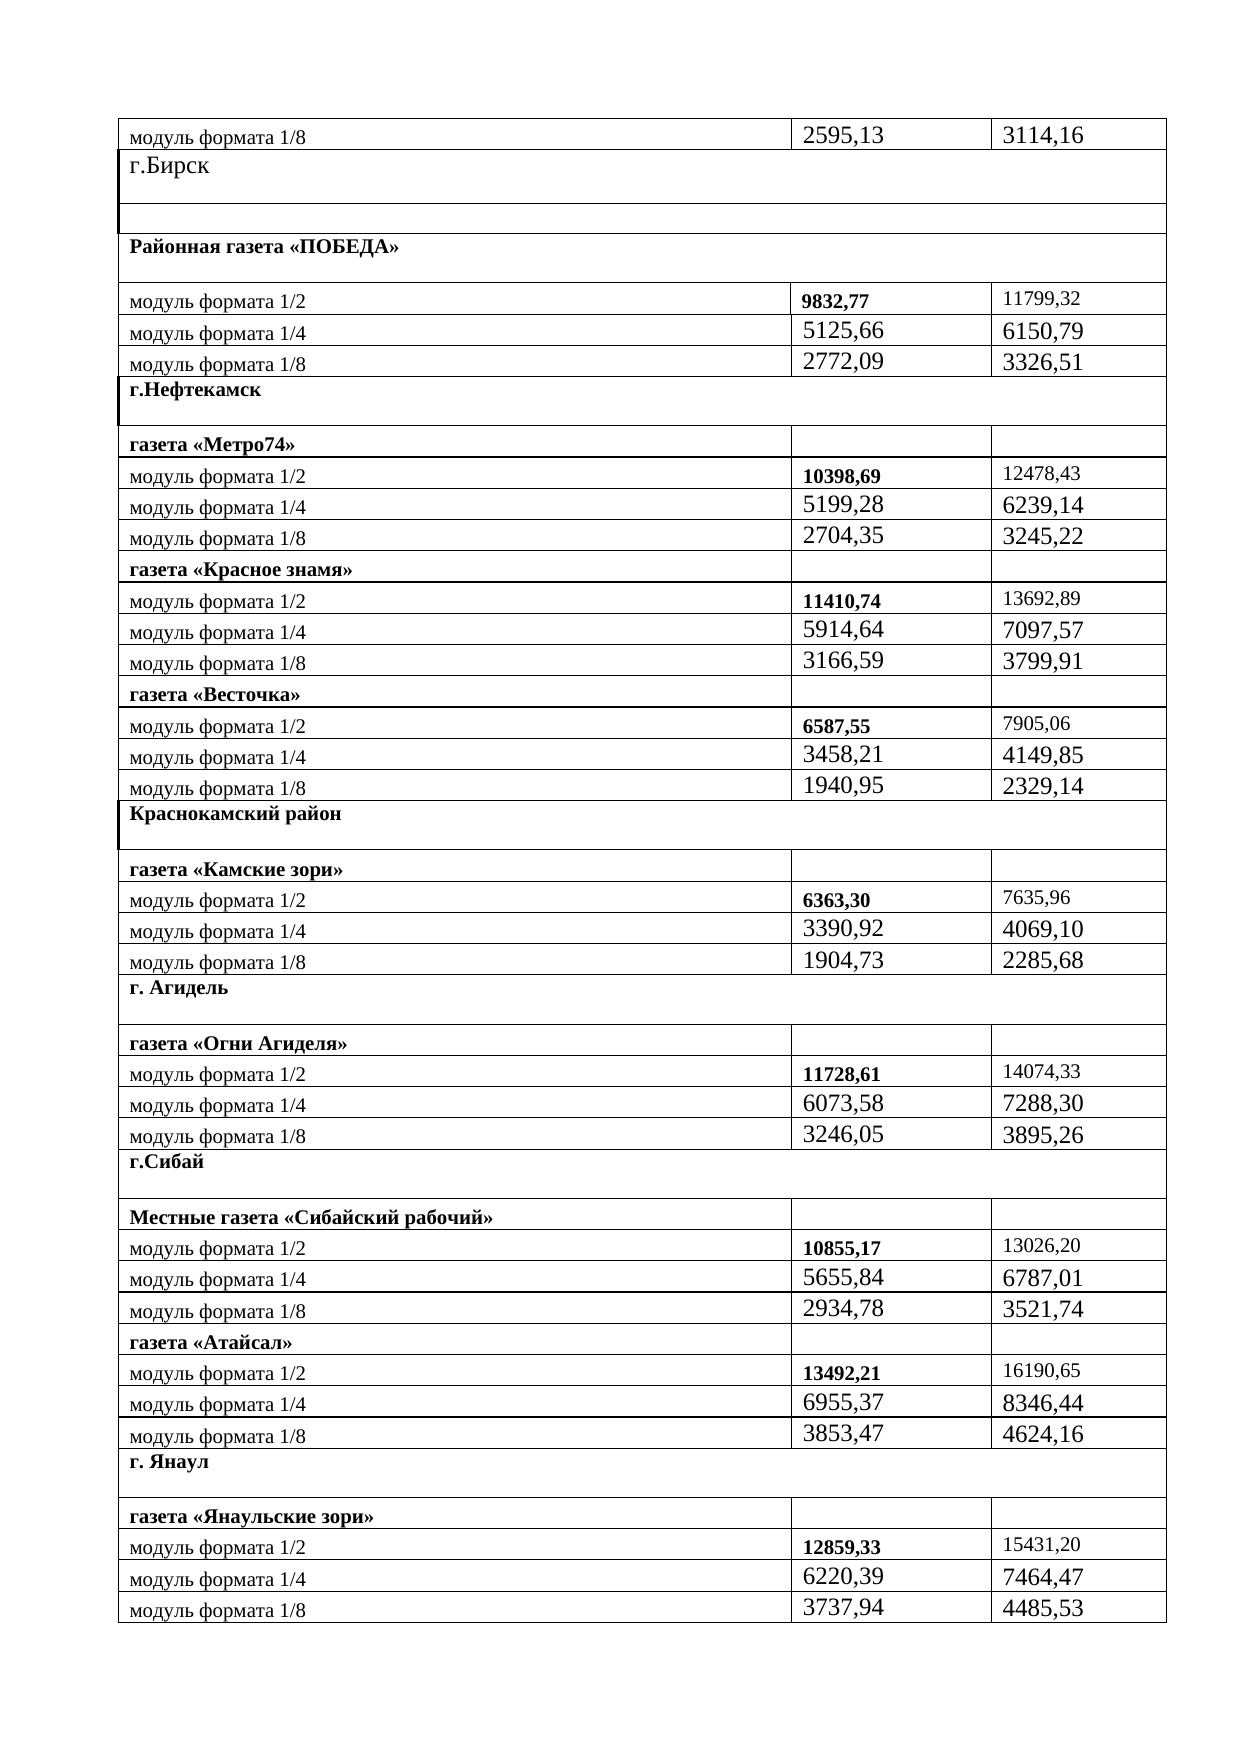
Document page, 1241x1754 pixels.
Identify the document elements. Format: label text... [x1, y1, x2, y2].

table_cell 5914,64 [792, 614, 991, 644]
table_cell 2329,14 [992, 770, 1166, 800]
table_cell газета «Камские зори» [119, 850, 791, 881]
table_cell 9832,77 [791, 283, 991, 313]
table_cell 13026,20 [992, 1230, 1166, 1260]
table_cell 3737,94 [792, 1592, 991, 1622]
table_cell 3245,22 [992, 520, 1166, 550]
table_cell 8346,44 [992, 1386, 1166, 1416]
table_cell модуль формата 1/2 [119, 1529, 791, 1559]
table_cell модуль формата 1/4 [119, 315, 791, 345]
table_cell 6150,79 [992, 315, 1166, 345]
table_cell [992, 1199, 1166, 1229]
table_cell 1940,95 [792, 770, 991, 800]
table_cell 2704,35 [792, 520, 991, 550]
table_cell модуль формата 1/4 [119, 913, 791, 943]
table_cell [792, 551, 991, 581]
table_cell модуль формата 1/8 [119, 1592, 791, 1622]
table_cell 12478,43 [992, 458, 1166, 488]
table_cell [992, 1025, 1166, 1055]
table_cell модуль формата 1/4 [119, 489, 791, 519]
table_cell 7635,96 [992, 882, 1166, 912]
table_cell модуль формата 1/8 [119, 1293, 791, 1323]
table_cell 11799,32 [992, 283, 1166, 313]
table_cell [792, 1025, 991, 1055]
table_cell 11410,74 [792, 583, 991, 613]
table_cell 2772,09 [792, 346, 991, 376]
table_cell [792, 850, 991, 881]
table_cell 5199,28 [792, 489, 991, 519]
table_cell 15431,20 [992, 1529, 1166, 1559]
table_cell 3799,91 [992, 645, 1166, 675]
table_cell модуль формата 1/8 [119, 346, 791, 376]
table_cell модуль формата 1/4 [119, 614, 791, 644]
table_cell [792, 426, 991, 456]
table_cell газета «Весточка» [119, 676, 791, 706]
table_cell 2934,78 [792, 1293, 991, 1323]
table_cell 4624,16 [992, 1418, 1166, 1448]
table_cell 4485,53 [992, 1592, 1166, 1622]
table_cell 3166,59 [792, 645, 991, 675]
table_cell 3458,21 [792, 739, 991, 769]
table_cell 3521,74 [992, 1293, 1166, 1323]
table_cell 10398,69 [792, 458, 991, 488]
table_cell модуль формата 1/8 [119, 1118, 791, 1148]
table_cell модуль формата 1/2 [119, 1056, 791, 1086]
table_cell 3853,47 [792, 1418, 991, 1448]
table_cell г. Янаул [119, 1449, 1166, 1497]
table_cell 5655,84 [792, 1261, 991, 1291]
table_cell Краснокамский район [120, 801, 1166, 849]
table_cell 2285,68 [992, 944, 1166, 974]
table_cell 5125,66 [792, 315, 991, 345]
table_cell г.Бирск [120, 150, 1166, 203]
table_cell модуль формата 1/4 [119, 1386, 791, 1416]
table_cell газета «Метро74» [119, 426, 791, 456]
table_cell [992, 426, 1166, 456]
table_cell г.Нефтекамск [120, 377, 1166, 425]
table_cell 7905,06 [992, 708, 1166, 738]
table_cell 1904,73 [792, 944, 991, 974]
table_cell 6787,01 [992, 1261, 1166, 1291]
table_cell модуль формата 1/2 [119, 458, 791, 488]
table_cell [992, 676, 1166, 706]
table_cell г.Сибай [119, 1150, 1166, 1198]
table_cell модуль формата 1/2 [119, 1355, 791, 1385]
table_cell 10855,17 [792, 1230, 991, 1260]
table_cell модуль формата 1/4 [119, 1560, 791, 1591]
table_cell 3895,26 [992, 1118, 1166, 1148]
table_cell г. Агидель [119, 975, 1166, 1023]
table_cell 7288,30 [992, 1087, 1166, 1117]
table_cell газета «Янаульские зори» [119, 1498, 791, 1528]
table_cell [992, 1498, 1166, 1528]
table_cell модуль формата 1/8 [119, 520, 791, 550]
table_cell модуль формата 1/8 [119, 944, 791, 974]
table_cell модуль формата 1/8 [119, 645, 791, 675]
table_cell 7097,57 [992, 614, 1166, 644]
table_cell [120, 204, 1166, 233]
table_cell 6073,58 [792, 1087, 991, 1117]
table_cell 6955,37 [792, 1386, 991, 1416]
table_cell 3326,51 [992, 346, 1166, 376]
table_cell модуль формата 1/4 [119, 1261, 791, 1291]
table_cell 14074,33 [992, 1056, 1166, 1086]
table_cell модуль формата 1/2 [119, 283, 790, 313]
table_cell [792, 1324, 991, 1354]
table_cell модуль формата 1/8 [119, 1418, 791, 1448]
table_cell модуль формата 1/4 [119, 739, 791, 769]
table_cell модуль формата 1/2 [119, 1230, 791, 1260]
table_cell 16190,65 [992, 1355, 1166, 1385]
table_cell [992, 1324, 1166, 1354]
table_cell модуль формата 1/8 [119, 770, 791, 800]
table_cell 13692,89 [992, 583, 1166, 613]
table_cell 6587,55 [792, 708, 991, 738]
table_cell газета «Красное знамя» [119, 551, 791, 581]
table_cell [792, 1199, 991, 1229]
table_cell Местные газета «Сибайский рабочий» [119, 1199, 791, 1229]
table_cell 3390,92 [792, 913, 991, 943]
table_cell [992, 551, 1166, 581]
table_cell модуль формата 1/2 [119, 882, 791, 912]
table_cell 13492,21 [792, 1355, 991, 1385]
table_cell модуль формата 1/4 [119, 1087, 791, 1117]
table_cell 6239,14 [992, 489, 1166, 519]
table_cell 3114,16 [992, 119, 1166, 149]
table_cell 6220,39 [792, 1560, 991, 1591]
table_cell [792, 676, 991, 706]
table_cell 2595,13 [792, 119, 991, 149]
table_cell газета «Огни Агиделя» [119, 1025, 791, 1055]
table_cell 4069,10 [992, 913, 1166, 943]
table_cell модуль формата 1/2 [119, 583, 791, 613]
table_cell 3246,05 [792, 1118, 991, 1148]
table_cell 11728,61 [792, 1056, 991, 1086]
table_cell [792, 1498, 991, 1528]
table_cell модуль формата 1/8 [119, 119, 791, 149]
table_cell 6363,30 [792, 882, 991, 912]
table_cell [992, 850, 1166, 881]
table_cell 7464,47 [992, 1560, 1166, 1591]
table_cell 4149,85 [992, 739, 1166, 769]
table_cell модуль формата 1/2 [119, 708, 791, 738]
table_cell 12859,33 [792, 1529, 991, 1559]
table_cell Районная газета «ПОБЕДА» [119, 234, 1166, 282]
table_cell газета «Атайсал» [119, 1324, 791, 1354]
